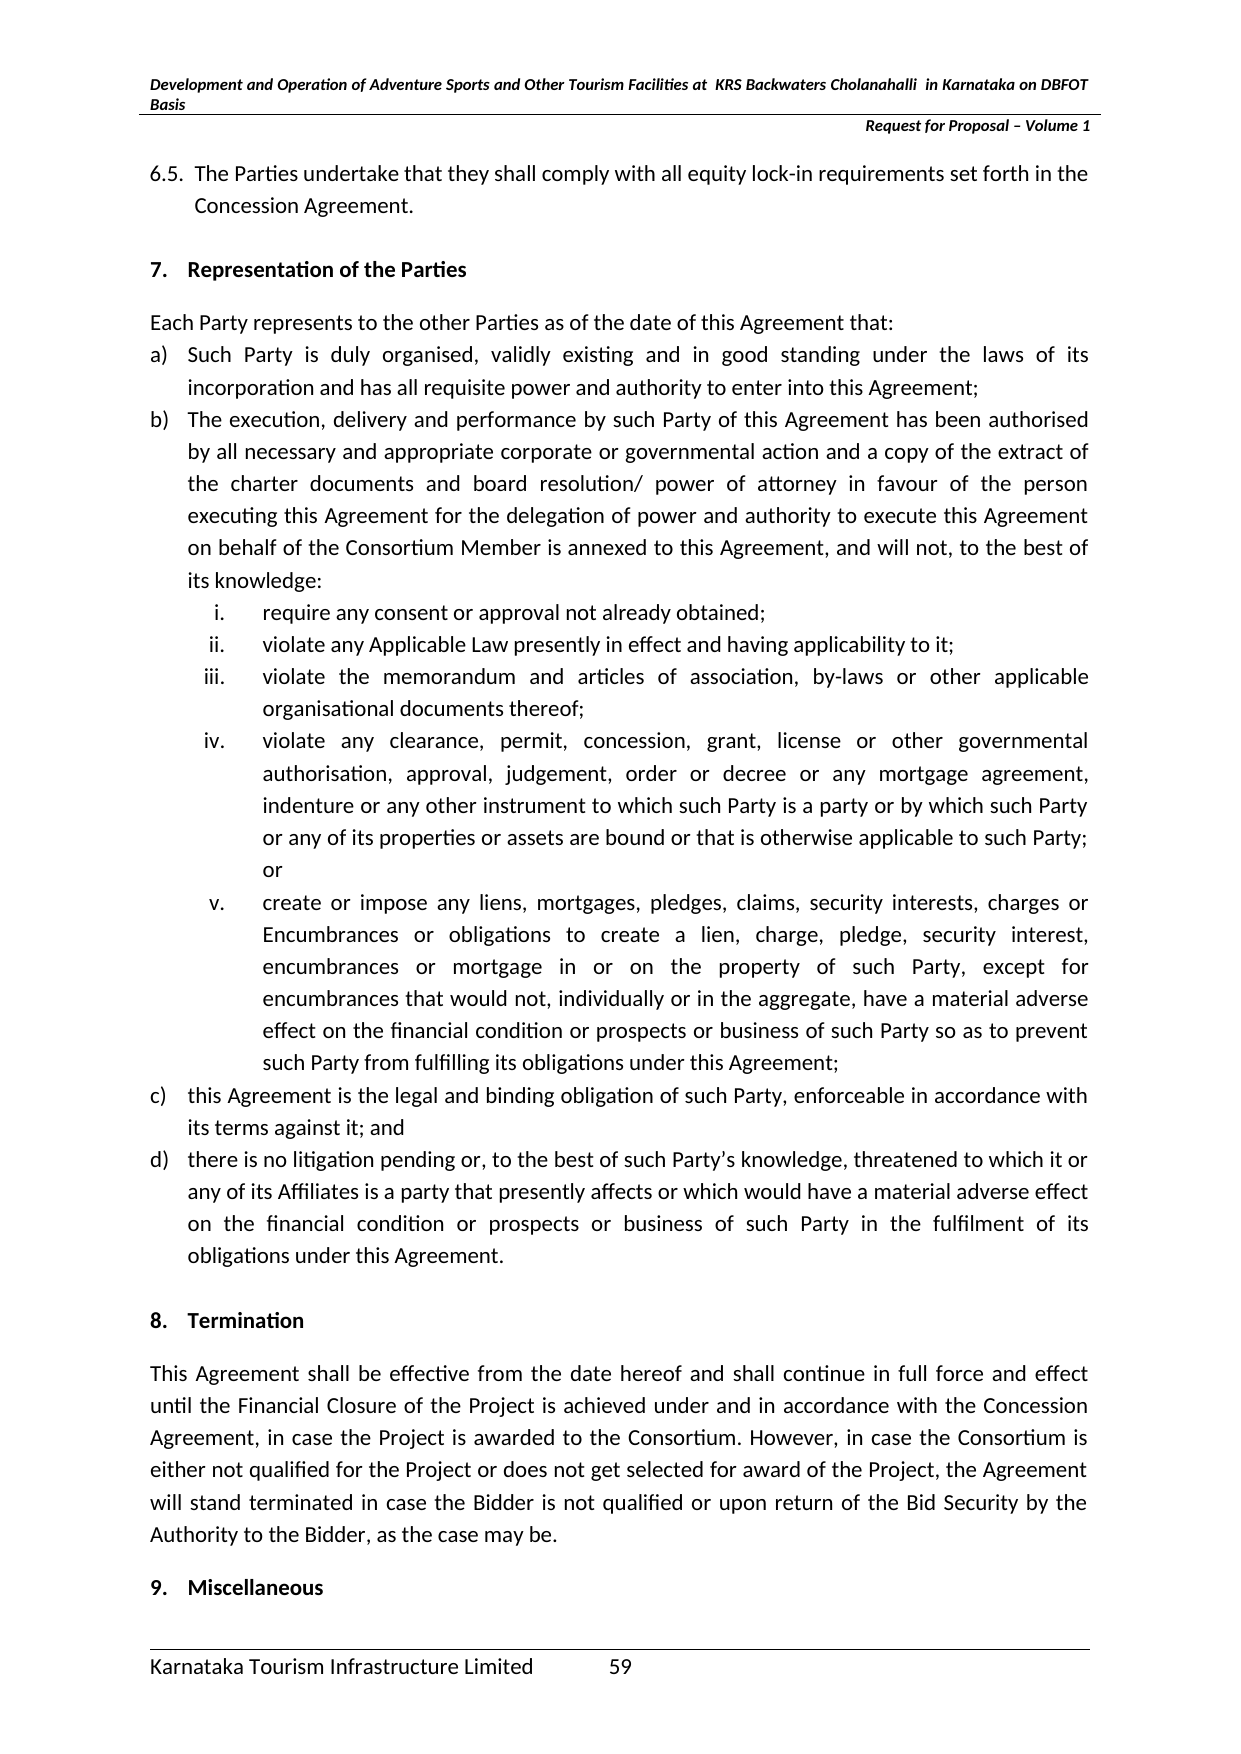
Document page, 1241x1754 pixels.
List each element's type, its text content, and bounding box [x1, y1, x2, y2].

list violate the memorandum and articles of association, by-laws or other applicable organisational documents thereof; [225, 662, 1090, 722]
text Each Party represents to the other Parties as of the date of this Agreement that: [150, 308, 1090, 336]
list Such Party is duly organised, validly existing and in good standing under the laws of its incorporation and has all requisite power and authority to enter into this Agreement; [150, 340, 1090, 401]
text This Agreement shall be effective from the date hereof and shall continue in full force and effect until the Financial Closure of the Project is achieved under and in accordance with the Concession Agreement, in case the Project is awarded to the Consortium. However, in case the Consortium is either not qualified for the Project or does not get selected for award of the Project, the Agreement will stand terminated in case the Bidder is not qualified or upon return of the Bid Security by the Authority to the Bidder, as the case may be. [150, 1359, 1090, 1548]
list violate any Applicable Law presently in effect and having applicability to it; [225, 630, 1090, 658]
list create or impose any liens, mortgages, pledges, claims, security interests, charges or Encumbrances or obligations to create a lien, charge, pledge, security interest, encumbrances or mortgage in or on the property of such Party, except for encumbrances that would not, individually or in the aggregate, have a material adverse effect on the financial condition or prospects or business of such Party so as to prevent such Party from fulfilling its obligations under this Agreement; [225, 888, 1090, 1077]
list there is no litigation pending or, to the best of such Party’s knowledge, threatened to which it or any of its Affiliates is a party that presently affects or which would have a material adverse effect on the financial condition or prospects or business of such Party in the fulfilment of its obligations under this Agreement. [150, 1145, 1090, 1270]
list The execution, delivery and performance by such Party of this Agreement has been authorised by all necessary and appropriate corporate or governmental action and a copy of the extract of the charter documents and board resolution/ power of attorney in favour of the person executing this Agreement for the delegation of power and authority to execute this Agreement on behalf of the Consortium Member is annexed to this Agreement, and will not, to the best of its knowledge: [150, 405, 1090, 594]
list violate any clearance, permit, concession, grant, license or other governmental authorisation, approval, judgement, order or decree or any mortgage agreement, indenture or any other instrument to which such Party is a party or by which such Party or any of its properties or assets are bound or that is otherwise applicable to such Party; or [225, 727, 1090, 883]
list Representation of the Parties [150, 255, 1090, 283]
list require any consent or approval not already obtained; [225, 598, 1090, 626]
list Miscellaneous [150, 1573, 1090, 1601]
list this Agreement is the legal and binding obligation of such Party, enforceable in accordance with its terms against it; and [150, 1081, 1090, 1141]
list The Parties undertake that they shall comply with all equity lock-in requirements set forth in the Concession Agreement. [149, 159, 1090, 219]
list Termination [150, 1306, 1090, 1334]
